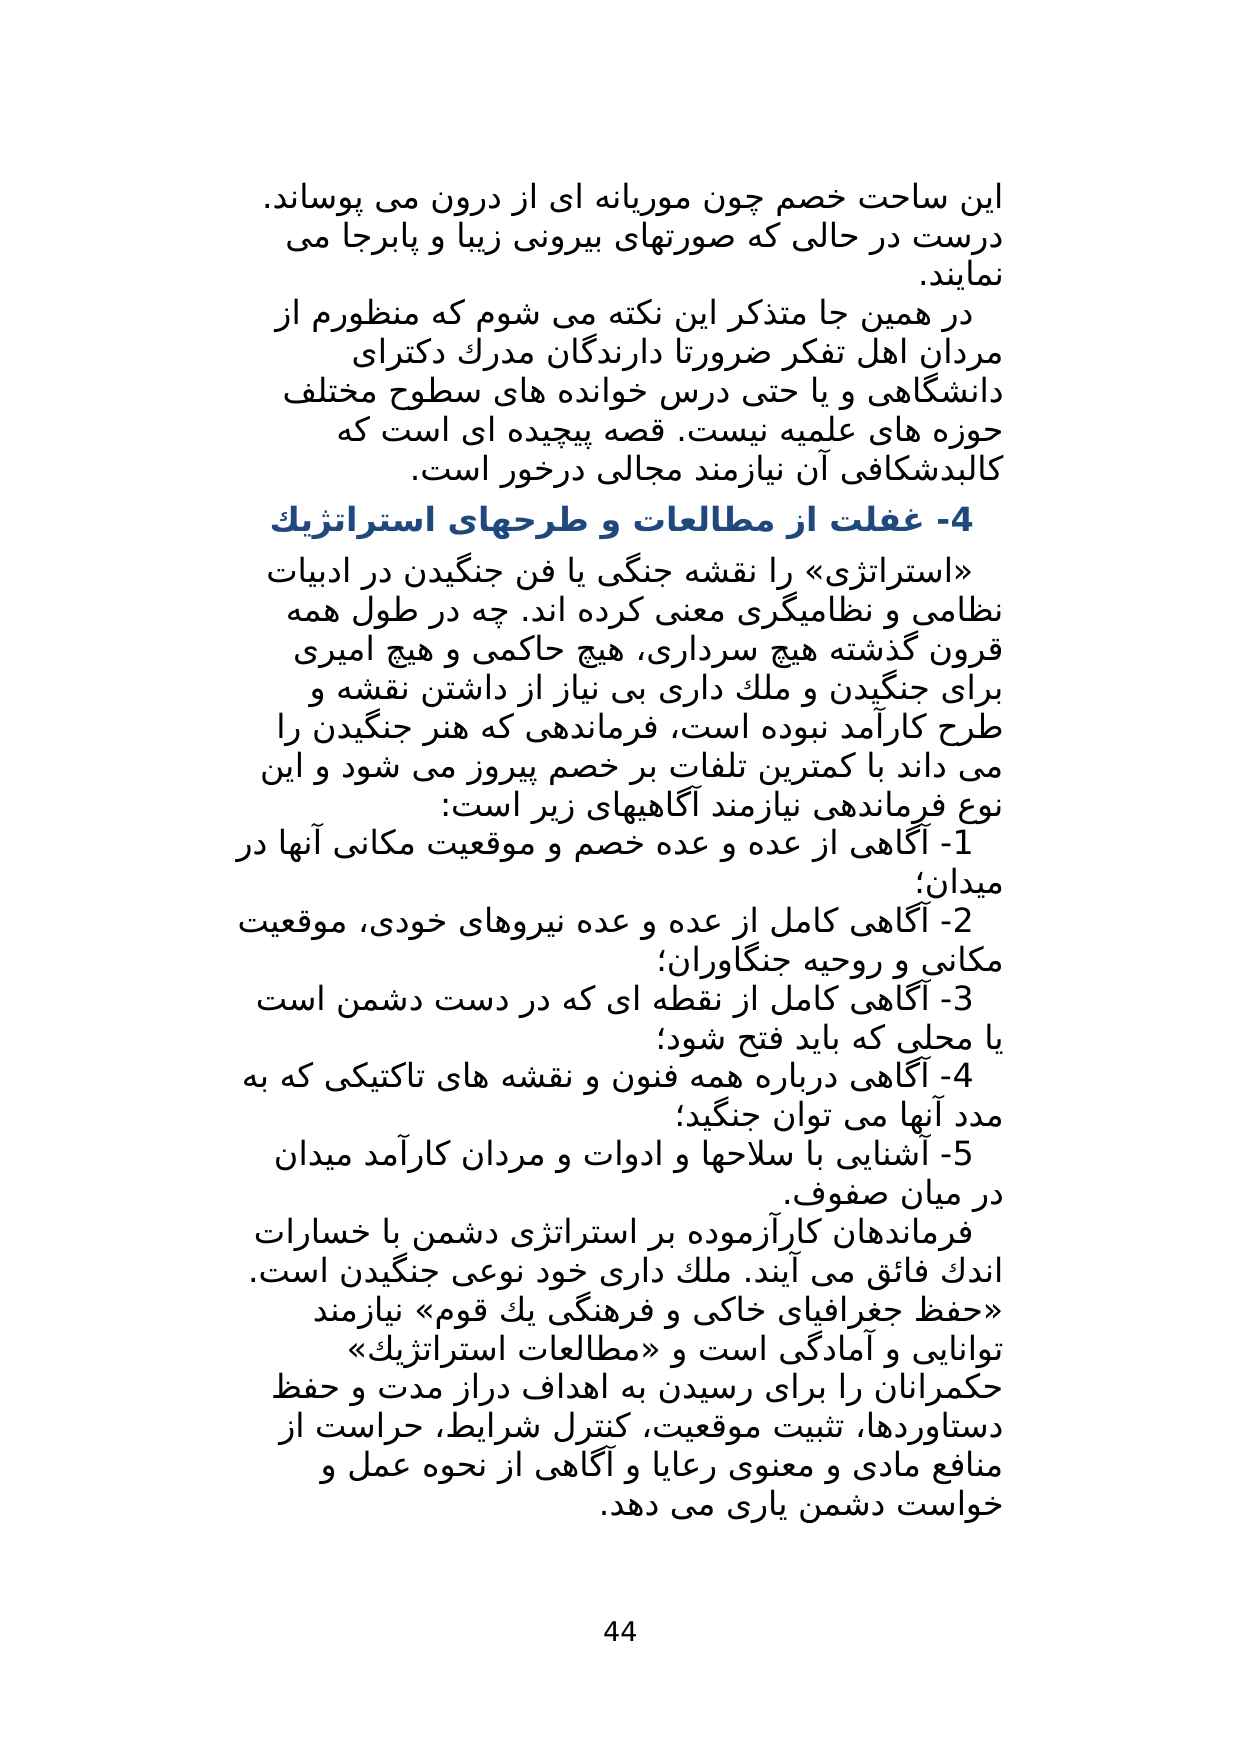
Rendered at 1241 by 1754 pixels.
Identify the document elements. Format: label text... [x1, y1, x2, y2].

text 1- آگاهى از عده و عده خصم و موقعيت مكانى آنها در ميدان؛ [236, 824, 1004, 902]
text 2- آگاهى كامل از عده و عده نيروهاى خودى، موقعيت مكانى و روحيه جنگاوران؛ [236, 902, 1004, 979]
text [236, 177, 1004, 294]
text 5- آشنايى با سلاحها و ادوات و مردان كارآمد ميدان در ميان صفوف. [236, 1135, 1004, 1212]
text «استراتژى» را نقشه جنگى يا فن جنگيدن در ادبيات نظامى و نظاميگرى معنى كرده اند. چه در طول همه قرون گذشته هيچ سردارى، هيچ حاكمى و هيچ اميرى براى جنگيدن و ملك دارى بى نياز از داشتن نقشه و طرح كارآمد نبوده است، فرماندهى كه هنر جنگيدن را مى داند با كمترين تلفات بر خصم پيروز مى شود و اين نوع فرماندهى نيازمند آگاهيهاى زير است: [236, 552, 1004, 824]
subtitle 4- غفلت از مطالعات و طرحهاى استراتژيك [236, 501, 1004, 539]
text 4- آگاهى درباره همه فنون و نقشه هاى تاكتيكى كه به مدد آنها مى توان جنگيد؛ [236, 1057, 1004, 1135]
text در همين جا متذكر اين نكته مى شوم كه منظورم از مردان اهل تفكر ضرورتا دارندگان مدرك دكتراى دانشگاهى و يا حتى درس خوانده هاى سطوح مختلف حوزه هاى علميه نيست. قصه پيچيده اى است كه كالبدشكافى آن نيازمند مجالى درخور است. [236, 294, 1004, 488]
text 3- آگاهى كامل از نقطه اى كه در دست دشمن است يا محلى كه بايد فتح شود؛ [236, 979, 1004, 1057]
text فرماندهان كارآزموده بر استراتژى دشمن با خسارات اندك فائق مى آيند. ملك دارى خود نوعى جنگيدن است. «حفظ جغرافياى خاكى و فرهنگى يك قوم» نيازمند توانايى و آمادگى است و «مطالعات استراتژيك» حكمرانان را براى رسيدن به اهداف دراز مدت و حفظ دستاوردها، تثبيت موقعيت، كنترل شرايط، حراست از منافع مادى و معنوى رعايا و آگاهى از نحوه عمل و خواست دشمن يارى مى دهد. [236, 1212, 1004, 1523]
